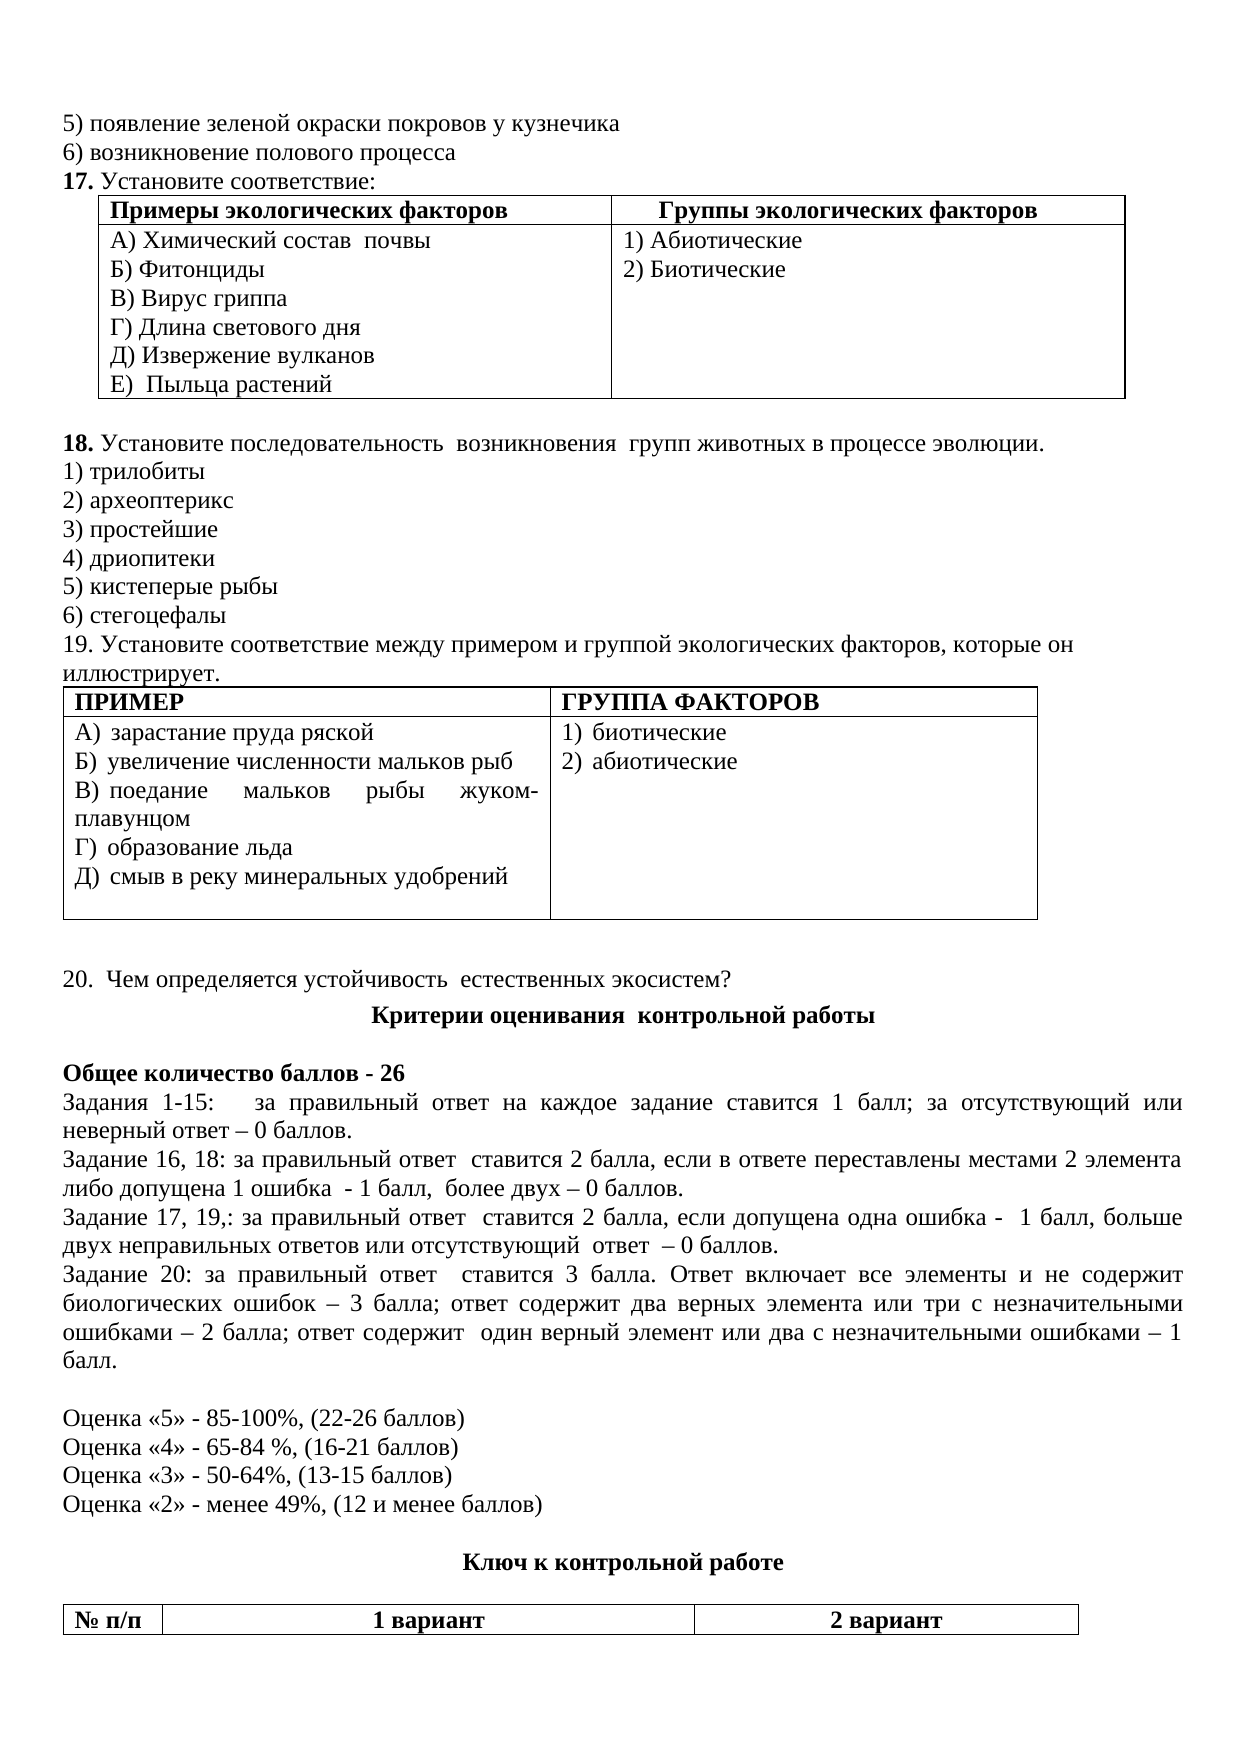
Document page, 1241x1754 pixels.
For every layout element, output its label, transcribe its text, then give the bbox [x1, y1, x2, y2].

table_header Группы экологических факторов [612, 196, 1124, 224]
text 6) возникновение полового процесса [62, 137, 1184, 166]
table_cell 1) Абиотические 2) Биотические [612, 225, 1124, 398]
text 2) археоптерикс [62, 485, 1184, 514]
table_cell 1) биотические 2) абиотические [551, 717, 1037, 918]
text Задание 20: за правильный ответ ставится 3 балла. Ответ включает все элементы и не содержит биологических ошибок – 3 балла; ответ содержит два верных элемента или три с незначительными ошибками – 2 балла; ответ содержит один верный элемент или два с незначительными ошибками – 1 балл. [62, 1259, 1184, 1374]
text Задание 17, 19,: за правильный ответ ставится 2 балла, если допущена одна ошибка - 1 балл, больше двух неправильных ответов или отсутствующий ответ – 0 баллов. [62, 1202, 1184, 1259]
table_cell А) Химический состав почвы Б) Фитонциды В) Вирус гриппа Г) Длина светового дня Д) Извержение вулканов Е) Пыльца растений [99, 225, 611, 398]
text Задания 1-15: за правильный ответ на каждое задание ставится 1 балл; за отсутствующий или неверный ответ – 0 баллов. [62, 1087, 1184, 1144]
text Оценка «4» - 65-84 %, (16-21 баллов) [62, 1432, 1184, 1461]
table_header № п/п [64, 1605, 162, 1634]
text 4) дриопитеки [62, 543, 1184, 571]
text 1) трилобиты [62, 456, 1184, 485]
table_header 2 вариант [695, 1605, 1078, 1634]
text Оценка «2» - менее 49%, (12 и менее баллов) [62, 1489, 1184, 1518]
text Критерии оценивания контрольной работы [62, 1001, 1184, 1029]
text 5) кистеперые рыбы [62, 571, 1184, 600]
text Ключ к контрольной работе [62, 1547, 1184, 1576]
table_header 1 вариант [163, 1605, 694, 1634]
text 19. Установите соответствие между примером и группой экологических факторов, которые он иллюстрирует. [62, 629, 1184, 686]
text 5) появление зеленой окраски покровов у кузнечика [62, 108, 1184, 137]
text 20. Чем определяется устойчивость естественных экосистем? [62, 964, 1184, 993]
table_header ПРИМЕР [64, 688, 550, 716]
table_cell А) зарастание пруда ряской Б) увеличение численности мальков рыб В) поедание мальков рыбы жуком-плавунцом Г) образование льда Д) смыв в реку минеральных удобрений [64, 717, 550, 918]
text Задание 16, 18: за правильный ответ ставится 2 балла, если в ответе переставлены местами 2 элемента либо допущена 1 ошибка - 1 балл, более двух – 0 баллов. [62, 1144, 1184, 1202]
text 6) стегоцефалы [62, 600, 1184, 629]
text Оценка «3» - 50-64%, (13-15 баллов) [62, 1461, 1184, 1489]
text Общее количество баллов - 26 [62, 1058, 1184, 1087]
text 3) простейшие [62, 514, 1184, 543]
table_header ГРУППА ФАКТОРОВ [551, 688, 1037, 716]
text Оценка «5» - 85-100%, (22-26 баллов) [62, 1403, 1184, 1432]
text 17. Установите соответствие: [62, 166, 1184, 194]
text 18. Установите последовательность возникновения групп животных в процессе эволюции. [62, 428, 1184, 456]
table_header Примеры экологических факторов [99, 196, 611, 224]
